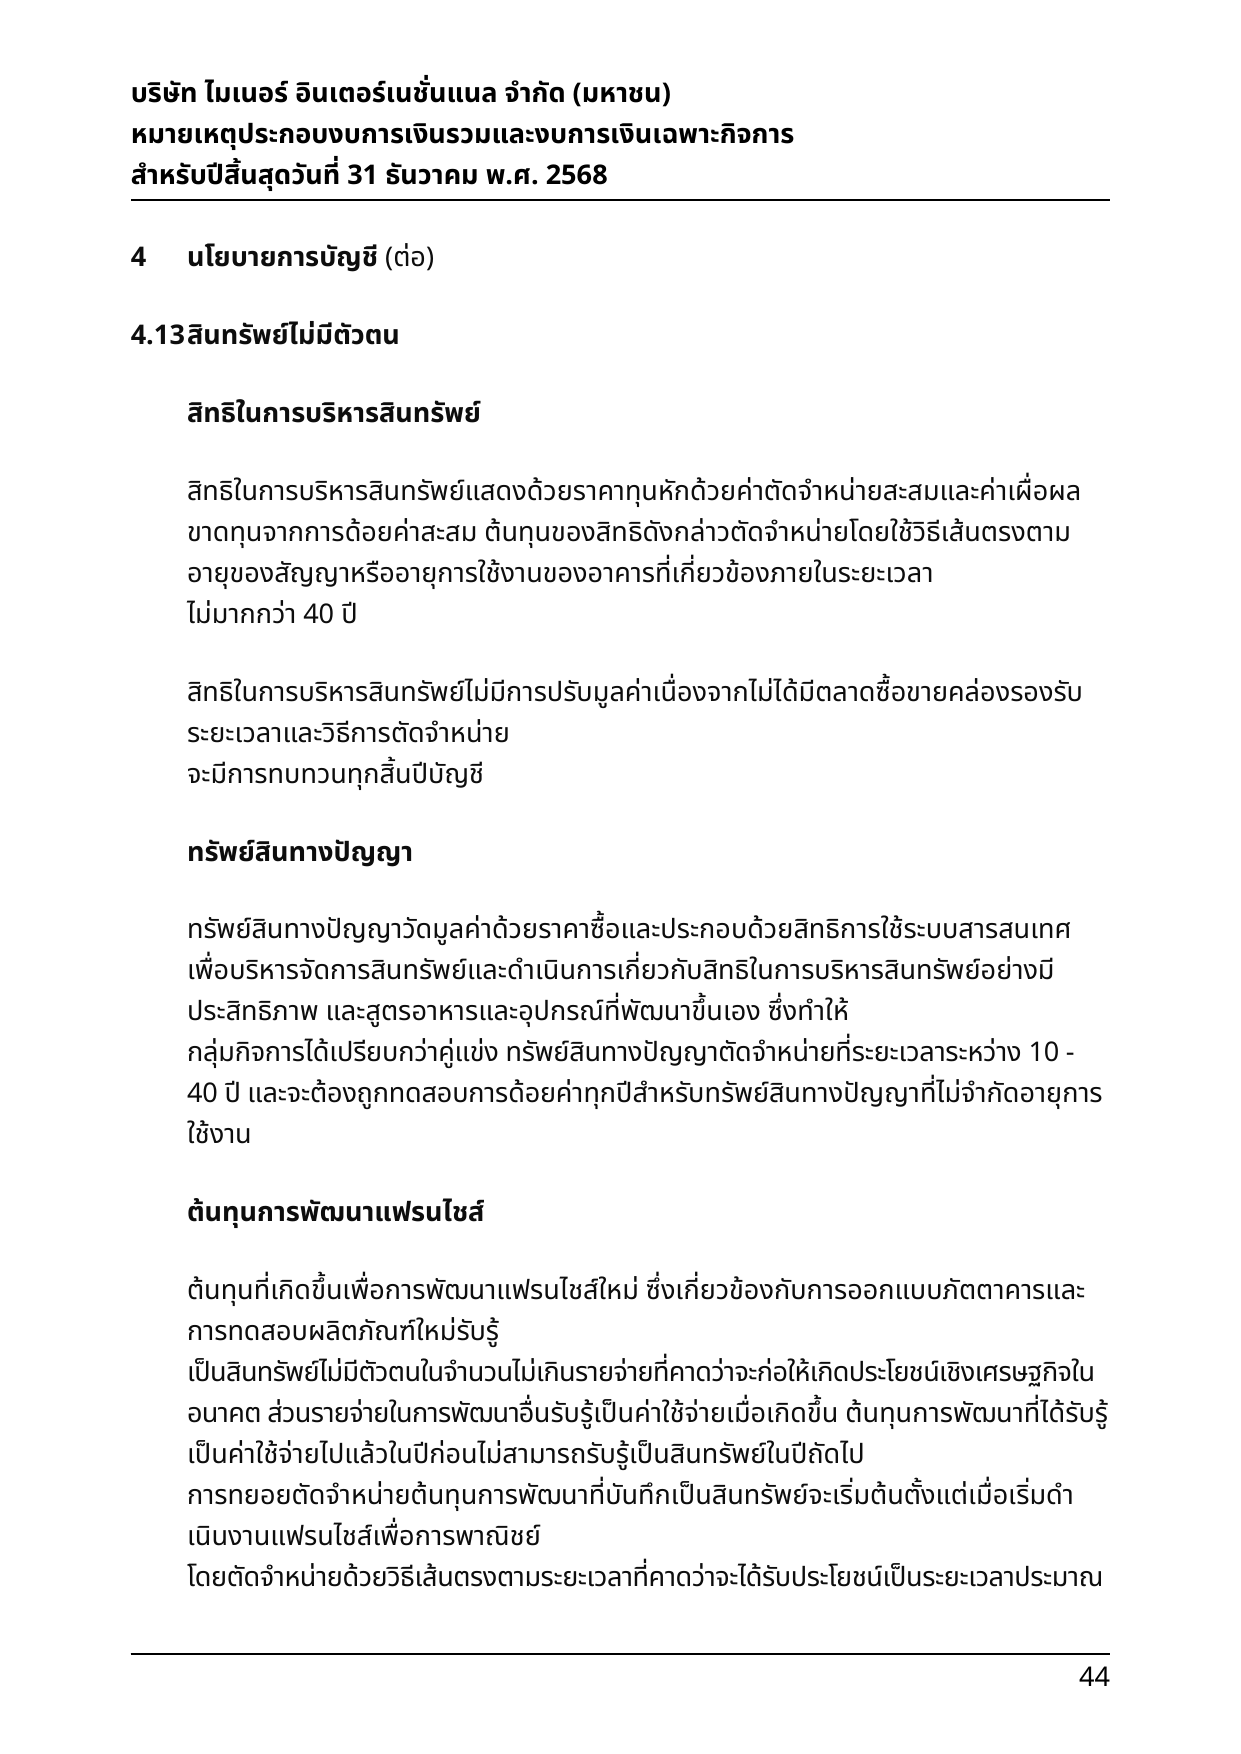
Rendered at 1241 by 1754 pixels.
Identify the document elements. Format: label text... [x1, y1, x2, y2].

text 4 นโยบายการบัญชี (ต่อ) [131, 238, 1110, 279]
text สิทธิในการบริหารสินทรัพย์แสดงด้วยราคาทุนหักด้วยค่าตัดจำหน่ายสะสมและค่าเผื่อผลขาดทุนจากการด้อยค่าสะสม ต้นทุนของสิทธิดังกล่าวตัดจำหน่ายโดยใช้วิธีเส้นตรงตามอายุของสัญญาหรืออายุการใช้งานของอาคารที่เกี่ยวข้องภายในระยะเวลา ไม่มากกว่า 40 ปี [187, 472, 1110, 636]
text ต้นทุนการพัฒนาแฟรนไชส์ [187, 1193, 1110, 1234]
text ทรัพย์สินทางปัญญาวัดมูลค่าด้วยราคาซื้อและประกอบด้วยสิทธิการใช้ระบบสารสนเทศเพื่อบริหารจัดการสินทรัพย์และดำเนินการเกี่ยวกับสิทธิในการบริหารสินทรัพย์อย่างมีประสิทธิภาพ และสูตรอาหารและอุปกรณ์ที่พัฒนาขึ้นเอง ซึ่งทำให้ กลุ่มกิจการได้เปรียบกว่าคู่แข่ง ทรัพย์สินทางปัญญาตัดจำหน่ายที่ระยะเวลาระหว่าง 10 - 40 ปี และจะต้องถูกทดสอบการด้อยค่าทุกปีสำหรับทรัพย์สินทางปัญญาที่ไม่จำกัดอายุการใช้งาน [187, 910, 1110, 1156]
text 4.13 สินทรัพย์ไม่มีตัวตน [131, 316, 1110, 357]
text สิทธิในการบริหารสินทรัพย์ [187, 394, 1110, 435]
text สิทธิในการบริหารสินทรัพย์ไม่มีการปรับมูลค่าเนื่องจากไม่ได้มีตลาดซื้อขายคล่องรองรับ ระยะเวลาและวิธีการตัดจำหน่าย จะมีการทบทวนทุกสิ้นปีบัญชี [187, 672, 1110, 795]
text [187, 1271, 1110, 1598]
text ทรัพย์สินทางปัญญา [187, 832, 1110, 873]
